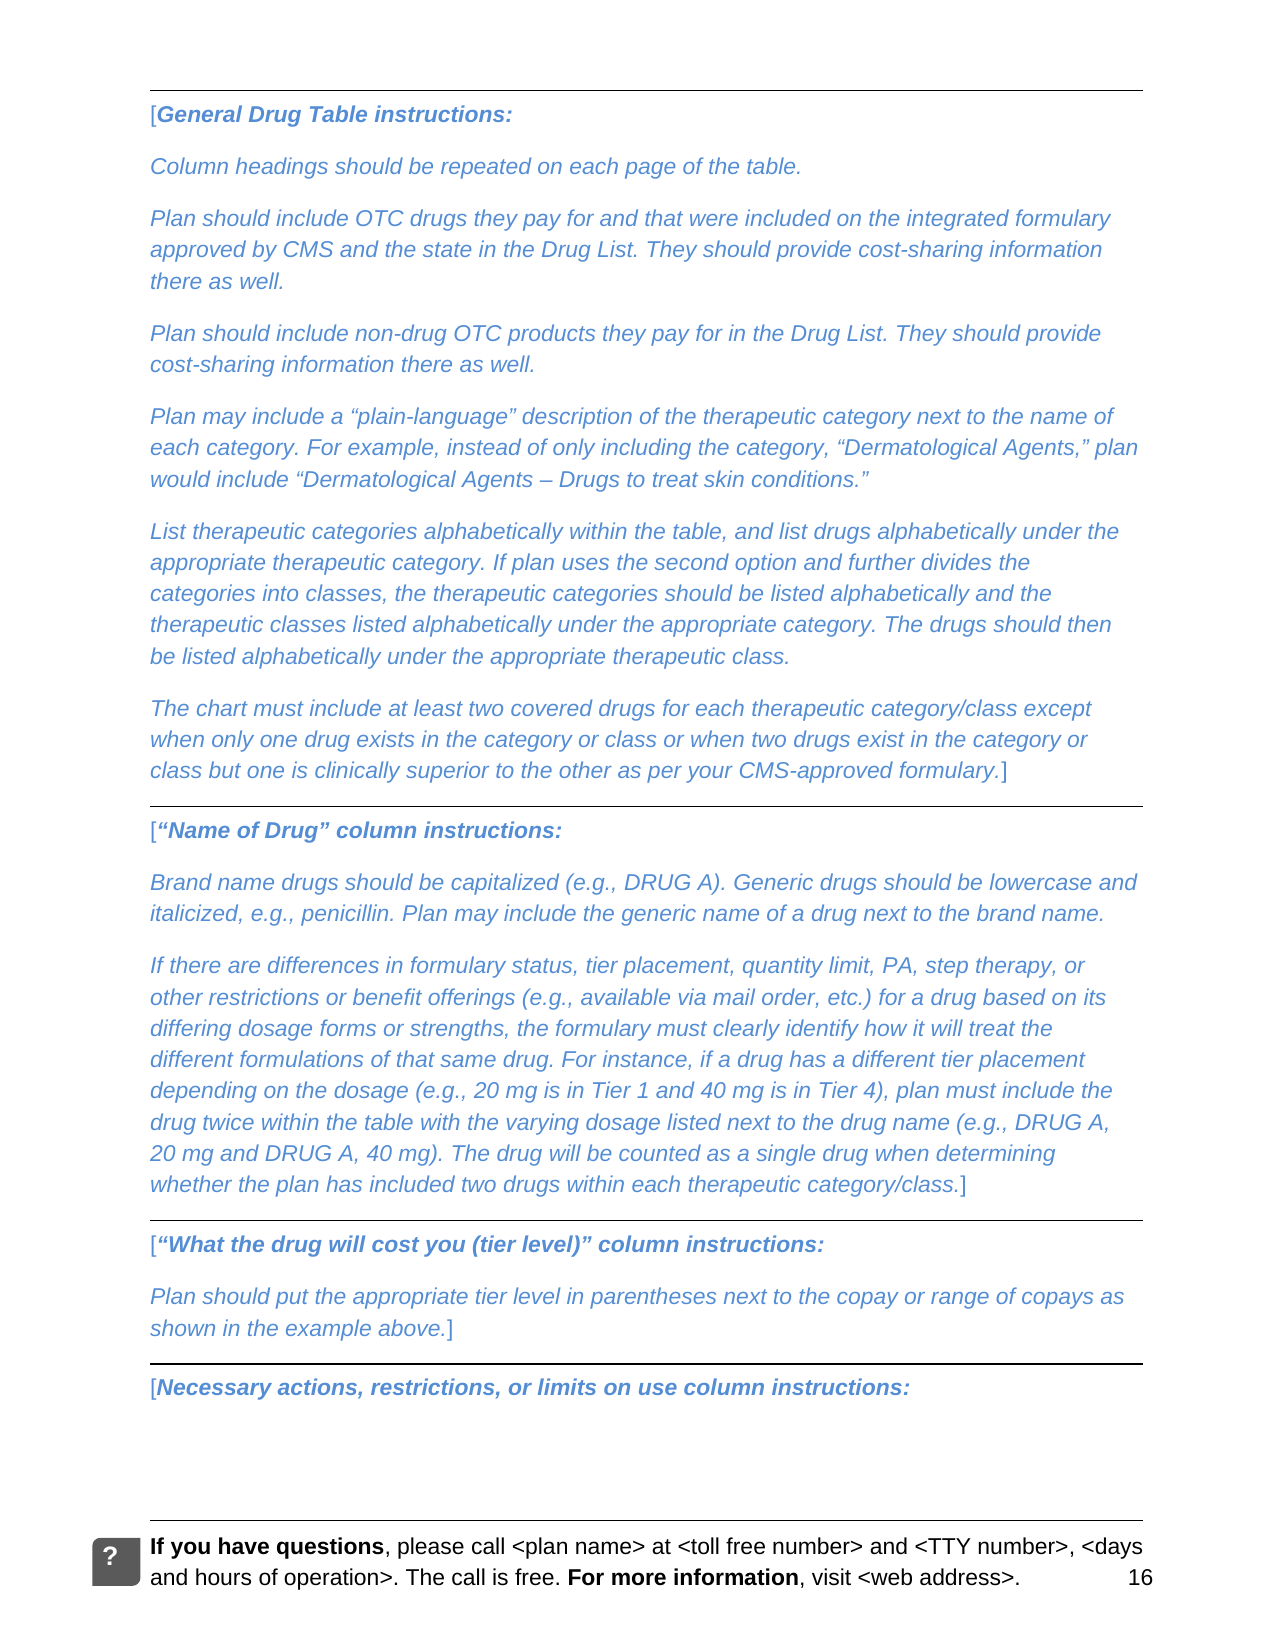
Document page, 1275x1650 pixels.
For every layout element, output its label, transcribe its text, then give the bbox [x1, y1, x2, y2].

text Column headings should be repeated on each page of the table. [150, 149, 1143, 181]
text Plan may include a “plain-language” description of the therapeutic category next to the name of each category. For example, instead of only including the category, “Dermatological Agents,” plan would include “Dermatological Agents – Drugs to treat skin conditions.” [150, 399, 1143, 493]
text Plan should put the appropriate tier level in parentheses next to the copay or range of copays as shown in the example above.] [150, 1280, 1143, 1342]
text [“What the drug will cost you (tier level)” column instructions: [150, 1221, 1143, 1259]
text [Necessary actions, restrictions, or limits on use column instructions: [150, 1365, 1143, 1402]
text List therapeutic categories alphabetically within the table, and list drugs alphabetically under the appropriate therapeutic category. If plan uses the second option and further divides the categories into classes, the therapeutic categories should be listed alphabetically and the therapeutic classes listed alphabetically under the appropriate category. The drugs should then be listed alphabetically under the appropriate therapeutic class. [150, 514, 1143, 670]
text Plan should include non-drug OTC products they pay for in the Drug List. They should provide cost-sharing information there as well. [150, 316, 1143, 379]
text Plan should include OTC drugs they pay for and that were included on the integrated formulary approved by CMS and the state in the Drug List. They should provide cost-sharing information there as well. [150, 202, 1143, 295]
text [General Drug Table instructions: [150, 91, 1143, 129]
text The chart must include at least two covered drugs for each therapeutic category/class except when only one drug exists in the category or class or when two drugs exist in the category or class but one is clinically superior to the other as per your CMS-approved formulary.] [150, 691, 1143, 785]
text Brand name drugs should be capitalized (e.g., DRUG A). Generic drugs should be lowercase and italicized, e.g., penicillin. Plan may include the generic name of a drug next to the brand name. [150, 866, 1143, 928]
text If there are differences in formulary status, tier placement, quantity limit, PA, step therapy, or other restrictions or benefit offerings (e.g., available via mail order, etc.) for a drug based on its differing dosage forms or strengths, the formulary must clearly identify how it will treat the different formulations of that same drug. For instance, if a drug has a different tier placement depending on the dosage (e.g., 20 mg is in Tier 1 and 40 mg is in Tier 4), plan must include the drug twice within the table with the varying dosage listed next to the drug name (e.g., DRUG A, 20 mg and DRUG A, 40 mg). The drug will be counted as a single drug when determining whether the plan has included two drugs within each therapeutic category/class.] [150, 949, 1143, 1199]
text [“Name of Drug” column instructions: [150, 807, 1143, 845]
